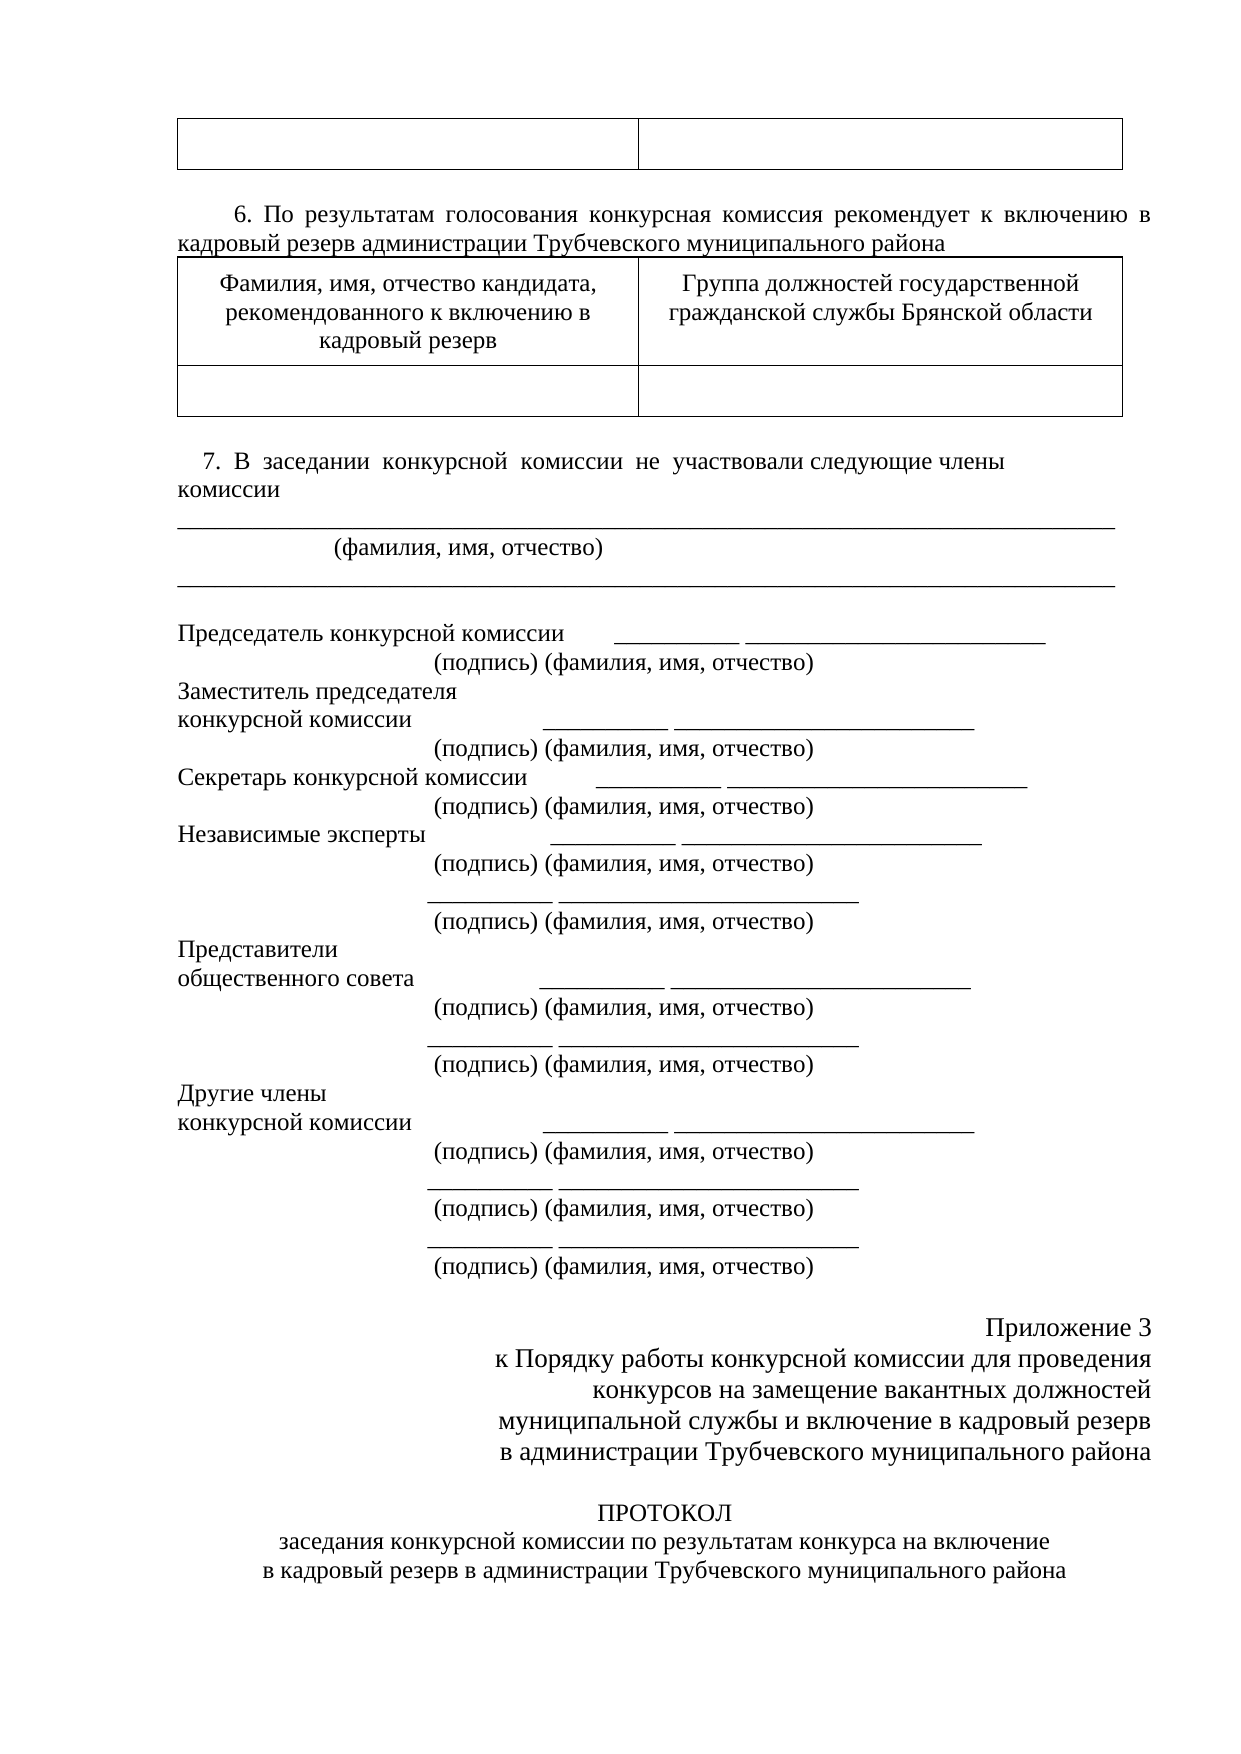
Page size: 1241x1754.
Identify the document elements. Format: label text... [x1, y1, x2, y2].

text 6. По результатам голосования конкурсная комиссия рекомендует к включению в кадровый резерв администрации Трубчевского муниципального района [177, 199, 1152, 256]
table_header Группа должностей государственной гражданской службы Брянской области [639, 258, 1122, 365]
text комиссии [177, 474, 1152, 503]
text к Порядку работы конкурсной комиссии для проведения [177, 1342, 1152, 1373]
text __________ ________________________ [177, 877, 1152, 906]
text (подпись) (фамилия, имя, отчество) [177, 1136, 1152, 1164]
text конкурсной комиссии __________ ________________________ [177, 704, 1152, 733]
text заседания конкурсной комиссии по результатам конкурса на включение [177, 1526, 1152, 1555]
text (подпись) (фамилия, имя, отчество) [177, 992, 1152, 1021]
text в администрации Трубчевского муниципального района [177, 1435, 1152, 1466]
text (подпись) (фамилия, имя, отчество) [177, 848, 1152, 877]
text ___________________________________________________________________________ [177, 503, 1152, 532]
text 7. В заседании конкурсной комиссии не участвовали следующие члены [177, 446, 1152, 474]
text (подпись) (фамилия, имя, отчество) [177, 906, 1152, 934]
text (подпись) (фамилия, имя, отчество) [177, 1193, 1152, 1222]
text (фамилия, имя, отчество) [177, 532, 1152, 561]
text Заместитель председателя [177, 676, 1152, 704]
text Секретарь конкурсной комиссии __________ ________________________ [177, 762, 1152, 791]
text Председатель конкурсной комиссии __________ ________________________ [177, 618, 1152, 647]
text (подпись) (фамилия, имя, отчество) [177, 1049, 1152, 1078]
text __________ ________________________ [177, 1222, 1152, 1251]
text Представители [177, 934, 1152, 963]
text муниципальной службы и включение в кадровый резерв [177, 1404, 1152, 1435]
text (подпись) (фамилия, имя, отчество) [177, 733, 1152, 762]
text ПРОТОКОЛ [177, 1498, 1152, 1526]
table_header Фамилия, имя, отчество кандидата, рекомендованного к включению в кадровый резерв [178, 258, 638, 365]
table_cell [639, 119, 1122, 169]
text общественного совета __________ ________________________ [177, 963, 1152, 992]
table_cell [178, 366, 638, 416]
text конкурсной комиссии __________ ________________________ [177, 1107, 1152, 1136]
text ___________________________________________________________________________ [177, 561, 1152, 589]
text (подпись) (фамилия, имя, отчество) [177, 791, 1152, 819]
text (подпись) (фамилия, имя, отчество) [177, 1251, 1152, 1279]
text __________ ________________________ [177, 1021, 1152, 1049]
text Независимые эксперты __________ ________________________ [177, 819, 1152, 848]
table_cell [639, 366, 1122, 416]
table_cell [178, 119, 638, 169]
text Другие члены [177, 1078, 1152, 1107]
text конкурсов на замещение вакантных должностей [177, 1373, 1152, 1404]
text в кадровый резерв в администрации Трубчевского муниципального района [177, 1555, 1152, 1584]
text (подпись) (фамилия, имя, отчество) [177, 647, 1152, 676]
text __________ ________________________ [177, 1164, 1152, 1193]
text Приложение 3 [177, 1311, 1152, 1342]
